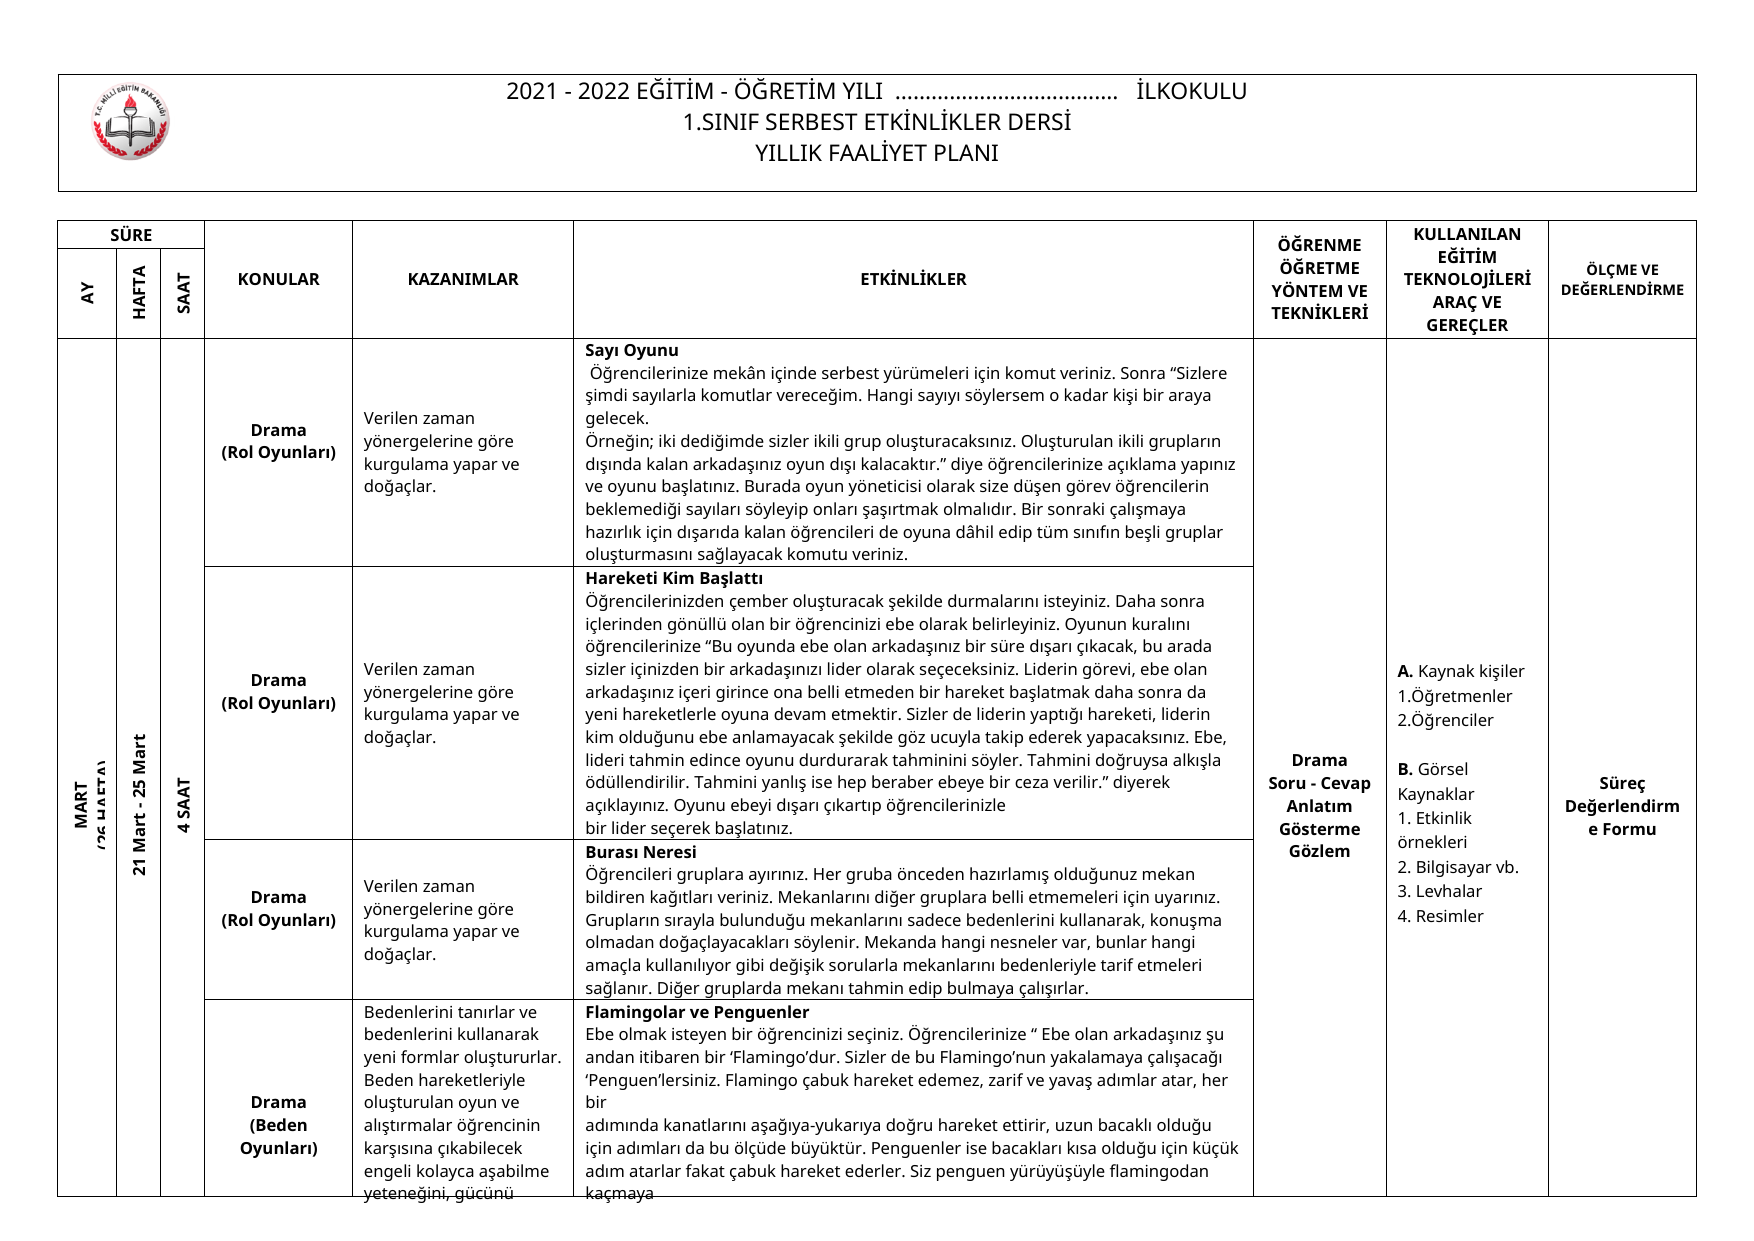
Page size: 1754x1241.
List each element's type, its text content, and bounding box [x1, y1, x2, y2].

table_cell Flamingolar ve Penguenler Ebe olmak isteyen bir öğrencinizi seçiniz. Öğrencilerinize “ Ebe olan arkadaşınız şu andan itibaren bir ‘Flamingo’dur. Sizler de bu Flamingo’nun yakalamaya çalışacağı ‘Penguen’lersiniz. Flamingo çabuk hareket edemez, zarif ve yavaş adımlar atar, her bir adımında kanatlarını aşağıya-yukarıya doğru hareket ettirir, uzun bacaklı olduğu için adımları da bu ölçüde büyüktür. Penguenler ise bacakları kısa olduğu için küçük adım atarlar fakat çabuk hareket ederler. Siz penguen yürüyüşüyle flamingodan kaçmaya çalışacaksınız. Flamingo bir pengueni yakalarsa o penguen artık bir flamingodur. Oyunun bu aşamasından sonra flamingolar penguenleri beraber yakalamaya çalışırlar. Oyun tek bir penguen kalana kadar bu şekilde devam eder. [574, 1000, 1253, 1196]
table_cell SAAT [161, 249, 204, 338]
table_header ETKİNLİKLER [574, 221, 1253, 338]
table_cell A. Kaynak kişiler 1.Öğretmenler 2.Öğrenciler B. Görsel Kaynaklar 1. Etkinlik örnekleri 2. Bilgisayar vb. 3. Levhalar 4. Resimler [1387, 339, 1548, 1196]
table_header KULLANILAN EĞİTİM TEKNOLOJİLERİ ARAÇ VE GEREÇLER [1387, 221, 1548, 338]
table_header ÖĞRENME ÖĞRETME YÖNTEM VE TEKNİKLERİ [1254, 221, 1386, 338]
table_cell Verilen zaman yönergelerine göre kurgulama yapar ve doğaçlar. [353, 840, 573, 999]
table_header KONULAR [205, 221, 352, 338]
table_cell Sayı Oyunu Öğrencilerinize mekân içinde serbest yürümeleri için komut veriniz. Sonra “Sizlere şimdi sayılarla komutlar vereceğim. Hangi sayıyı söylersem o kadar kişi bir araya gelecek. Örneğin; iki dediğimde sizler ikili grup oluşturacaksınız. Oluşturulan ikili grupların dışında kalan arkadaşınız oyun dışı kalacaktır.” diye öğrencilerinize açıklama yapınız ve oyunu başlatınız. Burada oyun yöneticisi olarak size düşen görev öğrencilerin beklemediği sayıları söyleyip onları şaşırtmak olmalıdır. Bir sonraki çalışmaya hazırlık için dışarıda kalan öğrencileri de oyuna dâhil edip tüm sınıfın beşli gruplar oluşturmasını sağlayacak komutu veriniz. [574, 339, 1253, 566]
table_cell Verilen zaman yönergelerine göre kurgulama yapar ve doğaçlar. [353, 339, 573, 566]
table_header SÜRE [58, 221, 204, 248]
table_cell 21 Mart - 25 Mart [117, 339, 160, 1196]
table_cell Hareketi Kim Başlattı Öğrencilerinizden çember oluşturacak şekilde durmalarını isteyiniz. Daha sonra içlerinden gönüllü olan bir öğrencinizi ebe olarak belirleyiniz. Oyunun kuralını öğrencilerinize “Bu oyunda ebe olan arkadaşınız bir süre dışarı çıkacak, bu arada sizler içinizden bir arkadaşınızı lider olarak seçeceksiniz. Liderin görevi, ebe olan arkadaşınız içeri girince ona belli etmeden bir hareket başlatmak daha sonra da yeni hareketlerle oyuna devam etmektir. Sizler de liderin yaptığı hareketi, liderin kim olduğunu ebe anlamayacak şekilde göz ucuyla takip ederek yapacaksınız. Ebe, lideri tahmin edince oyunu durdurarak tahminini söyler. Tahmini doğruysa alkışla ödüllendirilir. Tahmini yanlış ise hep beraber ebeye bir ceza verilir.” diyerek açıklayınız. Oyunu ebeyi dışarı çıkartıp öğrencilerinizle bir lider seçerek başlatınız. [574, 567, 1253, 839]
table_cell Bedenlerini tanırlar ve bedenlerini kullanarak yeni formlar oluştururlar. Beden hareketleriyle oluşturulan oyun ve alıştırmalar öğrencinin karşısına çıkabilecek engeli kolayca aşabilme yeteneğini, gücünü yerinde ve zamanında kullanma alışkanlığını kazandırır. [353, 1000, 573, 1196]
table_cell AY [58, 249, 116, 338]
table_cell Drama (Rol Oyunları) [205, 567, 352, 839]
table_cell Drama (Beden Oyunları) [205, 1000, 352, 1196]
table_cell Drama (Rol Oyunları) [205, 339, 352, 566]
picture [85, 77, 175, 167]
table_cell HAFTA [117, 249, 160, 338]
table_header KAZANIMLAR [353, 221, 573, 338]
table_cell Burası Neresi Öğrencileri gruplara ayırınız. Her gruba önceden hazırlamış olduğunuz mekan bildiren kağıtları veriniz. Mekanlarını diğer gruplara belli etmemeleri için uyarınız. Grupların sırayla bulunduğu mekanlarını sadece bedenlerini kullanarak, konuşma olmadan doğaçlayacakları söylenir. Mekanda hangi nesneler var, bunlar hangi amaçla kullanılıyor gibi değişik sorularla mekanlarını bedenleriyle tarif etmeleri sağlanır. Diğer gruplarda mekanı tahmin edip bulmaya çalışırlar. [574, 840, 1253, 999]
table_cell Drama Soru - Cevap Anlatım Gösterme Gözlem [1254, 339, 1386, 1196]
table_cell Drama (Rol Oyunları) [205, 840, 352, 999]
table_cell Süreç Değerlendirme Formu [1549, 339, 1696, 1196]
table_cell Verilen zaman yönergelerine göre kurgulama yapar ve doğaçlar. [353, 567, 573, 839]
table_header ÖLÇME VE DEĞERLENDİRME [1549, 221, 1696, 338]
table_cell 4 SAAT [161, 339, 204, 1196]
table_cell MART (26.HAFTA) [58, 339, 116, 1196]
